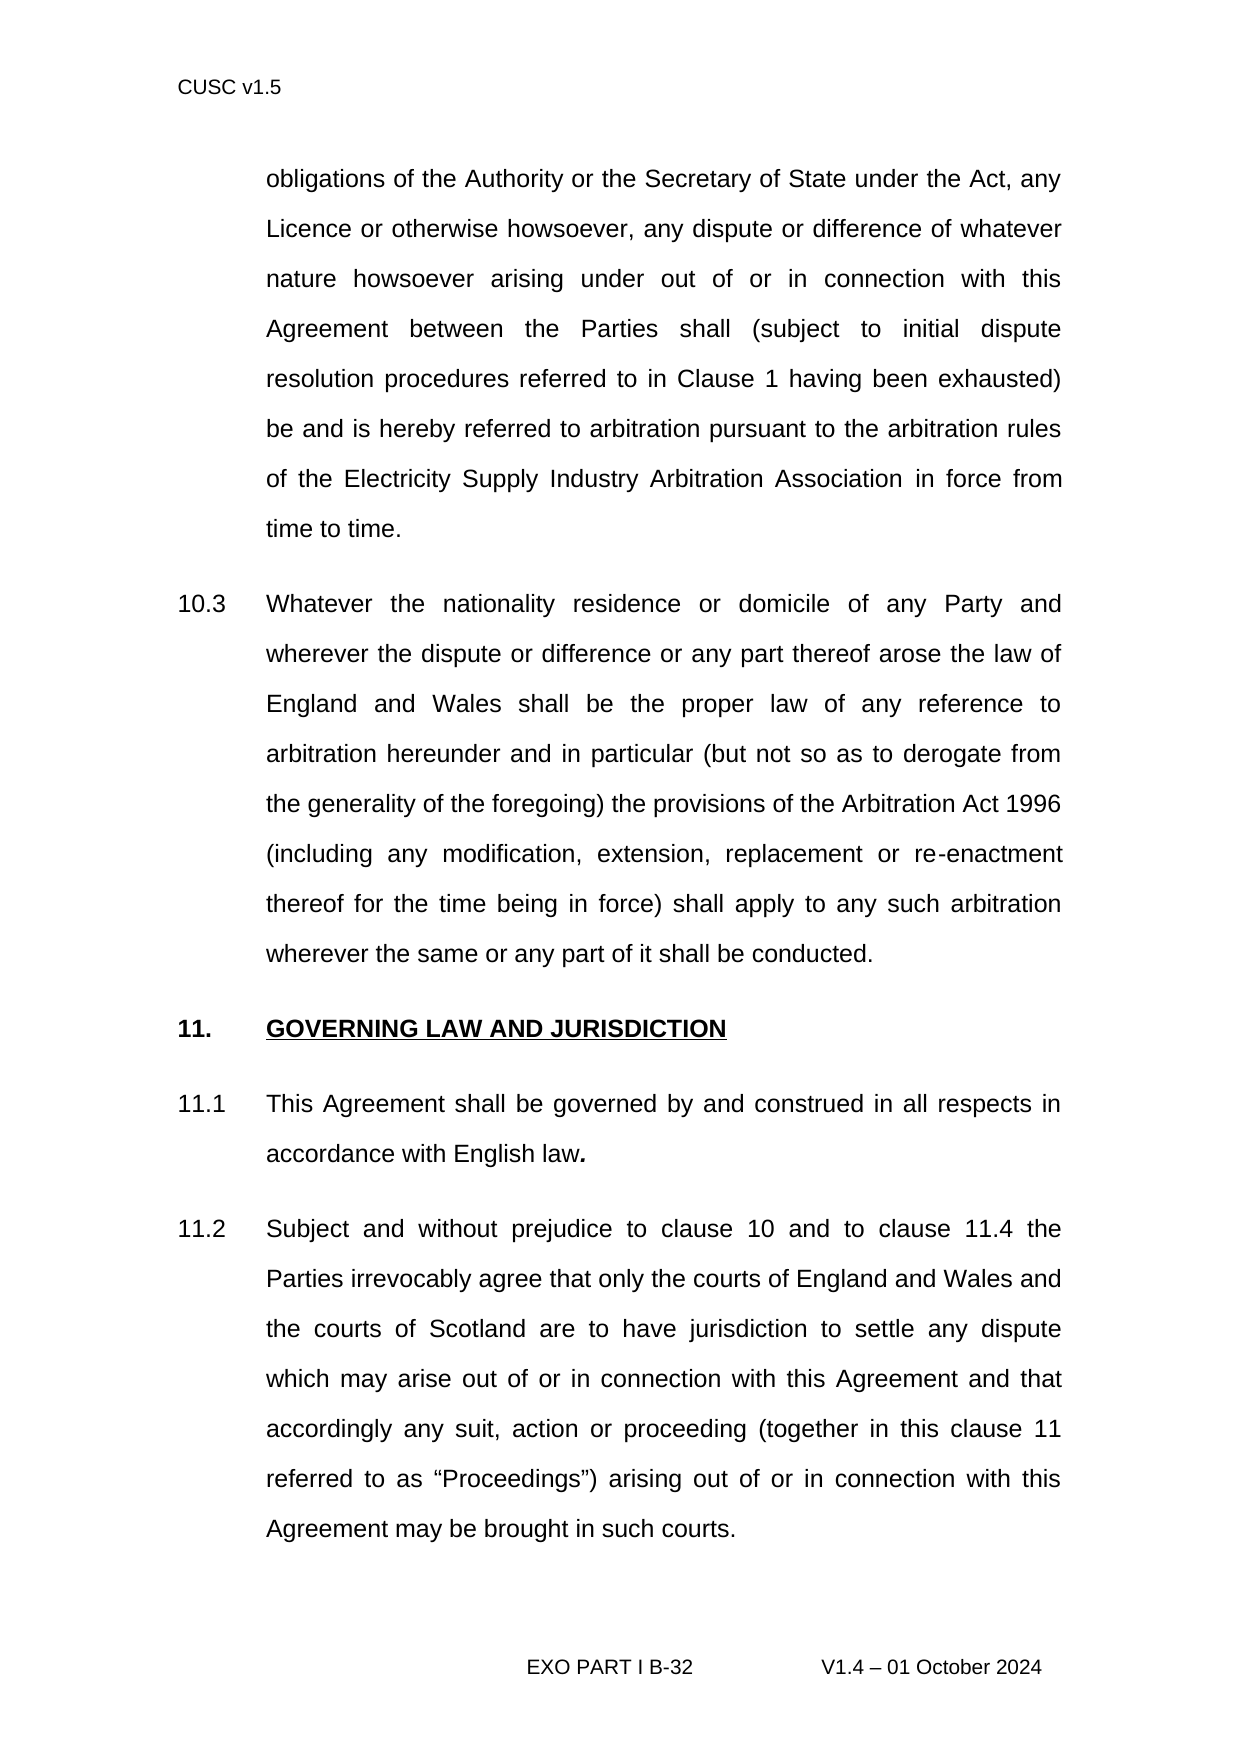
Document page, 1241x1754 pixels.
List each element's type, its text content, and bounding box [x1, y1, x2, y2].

text 11.1 This Agreement shall be governed by and construed in all respects in accordance with English law. [177, 1073, 1063, 1173]
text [177, 148, 1063, 548]
text 10.3 Whatever the nationality residence or domicile of any Party and wherever the dispute or difference or any part thereof arose the law of England and Wales shall be the proper law of any reference to arbitration hereunder and in particular (but not so as to derogate from the generality of the foregoing) the provisions of the Arbitration Act 1996 (including any modification, extension, replacement or re-enactment thereof for the time being in force) shall apply to any such arbitration wherever the same or any part of it shall be conducted. [177, 573, 1063, 973]
text 11. GOVERNING LAW AND JURISDICTION [177, 998, 1063, 1048]
text 11.2 Subject and without prejudice to clause 10 and to clause 11.4 the Parties irrevocably agree that only the courts of England and Wales and the courts of Scotland are to have jurisdiction to settle any dispute which may arise out of or in connection with this Agreement and that accordingly any suit, action or proceeding (together in this clause 11 referred to as “Proceedings”) arising out of or in connection with this Agreement may be brought in such courts. [177, 1198, 1063, 1548]
